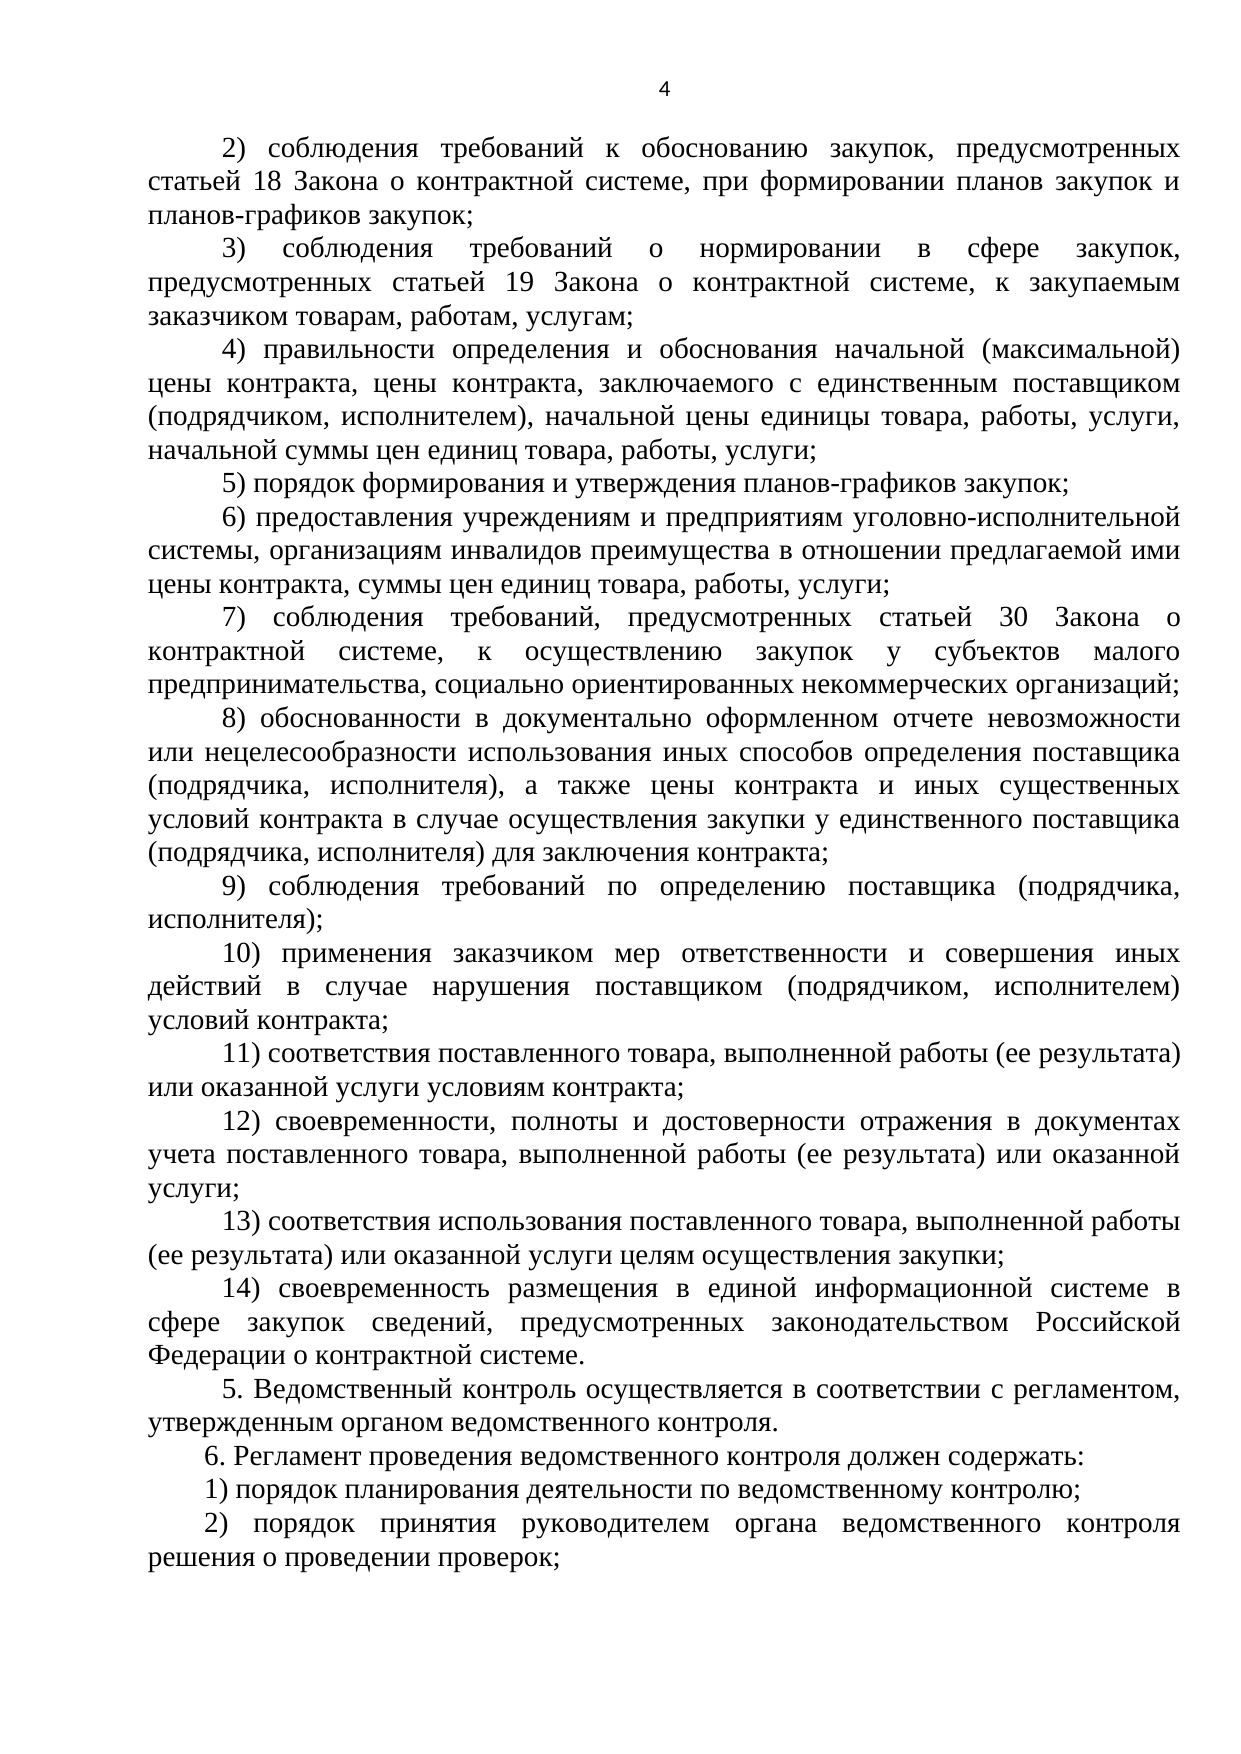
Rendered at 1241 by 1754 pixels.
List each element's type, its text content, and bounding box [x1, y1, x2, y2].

text 10) применения заказчиком мер ответственности и совершения иных действий в случае нарушения поставщиком (подрядчиком, исполнителем) условий контракта; [148, 935, 1181, 1036]
text 5) порядок формирования и утверждения планов-графиков закупок; [148, 465, 1181, 499]
text 9) соблюдения требований по определению поставщика (подрядчика, исполнителя); [148, 868, 1181, 935]
text 5. Ведомственный контроль осуществляется в соответствии с регламентом, утвержденным органом ведомственного контроля. [148, 1371, 1181, 1438]
text 3) соблюдения требований о нормировании в сфере закупок, предусмотренных статьей 19 Закона о контрактной системе, к закупаемым заказчиком товарам, работам, услугам; [148, 231, 1181, 331]
text 2) соблюдения требований к обоснованию закупок, предусмотренных статьей 18 Закона о контрактной системе, при формировании планов закупок и планов-графиков закупок; [148, 130, 1181, 231]
text 6. Регламент проведения ведомственного контроля должен содержать: [148, 1438, 1181, 1472]
text 13) соответствия использования поставленного товара, выполненной работы (ее результата) или оказанной услуги целям осуществления закупки; [148, 1203, 1181, 1270]
text 12) своевременности, полноты и достоверности отражения в документах учета поставленного товара, выполненной работы (ее результата) или оказанной услуги; [148, 1103, 1181, 1203]
text 11) соответствия поставленного товара, выполненной работы (ее результата) или оказанной услуги условиям контракта; [148, 1036, 1181, 1103]
text 2) порядок принятия руководителем органа ведомственного контроля решения о проведении проверок; [148, 1505, 1181, 1572]
text 14) своевременность размещения в единой информационной системе в сфере закупок сведений, предусмотренных законодательством Российской Федерации о контрактной системе. [148, 1270, 1181, 1371]
text 7) соблюдения требований, предусмотренных статьей 30 Закона о контрактной системе, к осуществлению закупок у субъектов малого предпринимательства, социально ориентированных некоммерческих организаций; [148, 599, 1181, 700]
text 6) предоставления учреждениям и предприятиям уголовно-исполнительной системы, организациям инвалидов преимущества в отношении предлагаемой ими цены контракта, суммы цен единиц товара, работы, услуги; [148, 499, 1181, 599]
text 1) порядок планирования деятельности по ведомственному контролю; [148, 1472, 1181, 1505]
text 8) обоснованности в документально оформленном отчете невозможности или нецелесообразности использования иных способов определения поставщика (подрядчика, исполнителя), а также цены контракта и иных существенных условий контракта в случае осуществления закупки у единственного поставщика (подрядчика, исполнителя) для заключения контракта; [148, 700, 1181, 868]
text 4) правильности определения и обоснования начальной (максимальной) цены контракта, цены контракта, заключаемого с единственным поставщиком (подрядчиком, исполнителем), начальной цены единицы товара, работы, услуги, начальной суммы цен единиц товара, работы, услуги; [148, 331, 1181, 465]
